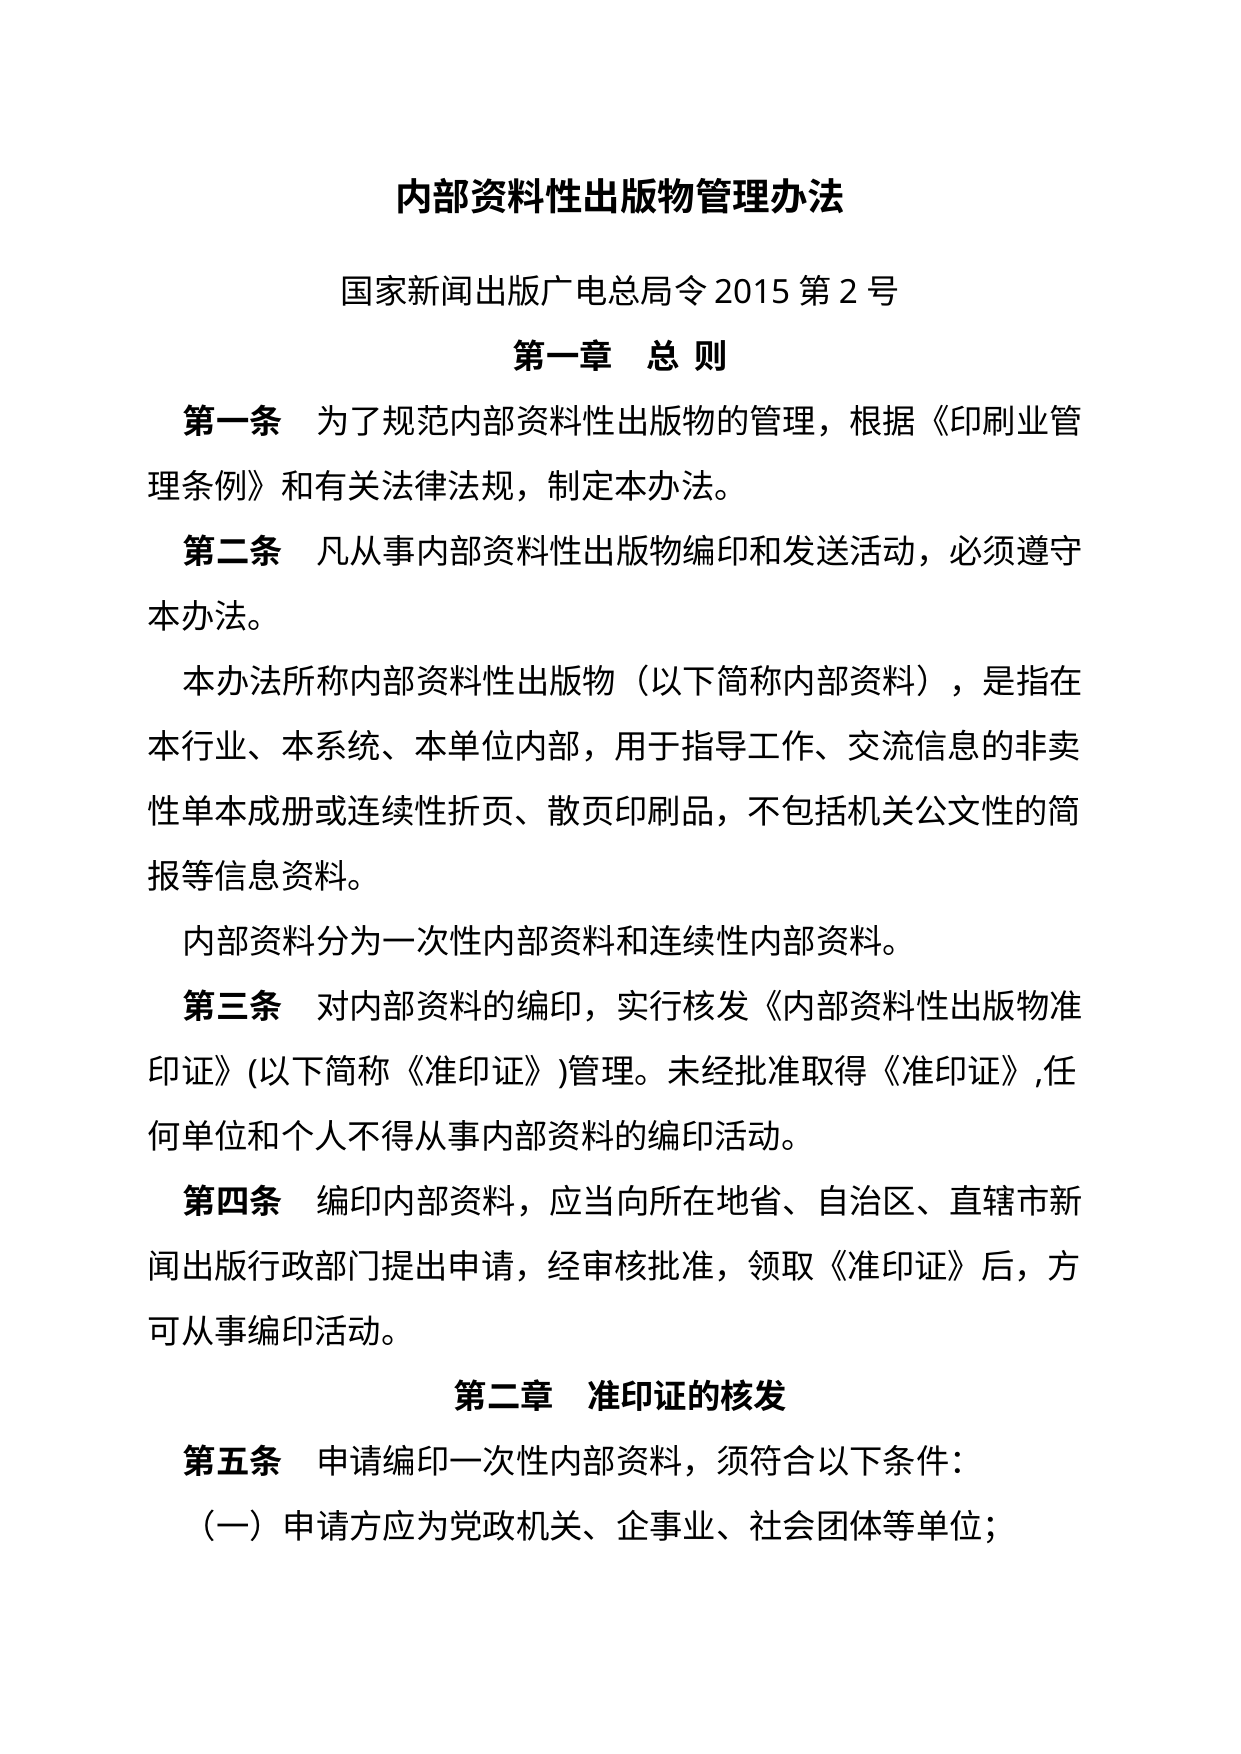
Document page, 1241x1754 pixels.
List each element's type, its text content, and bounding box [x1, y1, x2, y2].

text 第二条 凡从事内部资料性出版物编印和发送活动，必须遵守本办法。 [148, 516, 1092, 646]
text 内部资料性出版物管理办法 [148, 162, 1092, 227]
text 第五条 申请编印一次性内部资料，须符合以下条件： [148, 1426, 1092, 1491]
text 国家新闻出版广电总局令2015 第2 号 [148, 256, 1092, 321]
text 内部资料分为一次性内部资料和连续性内部资料。 [148, 906, 1092, 971]
text 第三条 对内部资料的编印，实行核发《内部资料性出版物准印证》(以下简称《准印证》)管理。未经批准取得《准印证》,任何单位和个人不得从事内部资料的编印活动。 [148, 971, 1092, 1166]
text 本办法所称内部资料性出版物（以下简称内部资料），是指在本行业、本系统、本单位内部，用于指导工作、交流信息的非卖性单本成册或连续性折页、散页印刷品，不包括机关公文性的简报等信息资料。 [148, 646, 1092, 906]
text 第一条 为了规范内部资料性出版物的管理，根据《印刷业管理条例》和有关法律法规，制定本办法。 [148, 386, 1092, 516]
text 第二章 准印证的核发 [148, 1361, 1092, 1426]
text 第一章 总 则 [148, 321, 1092, 386]
text （一）申请方应为党政机关、企事业、社会团体等单位； [148, 1491, 1092, 1556]
text 第四条 编印内部资料，应当向所在地省、自治区、直辖市新闻出版行政部门提出申请，经审核批准，领取《准印证》后，方可从事编印活动。 [148, 1166, 1092, 1361]
